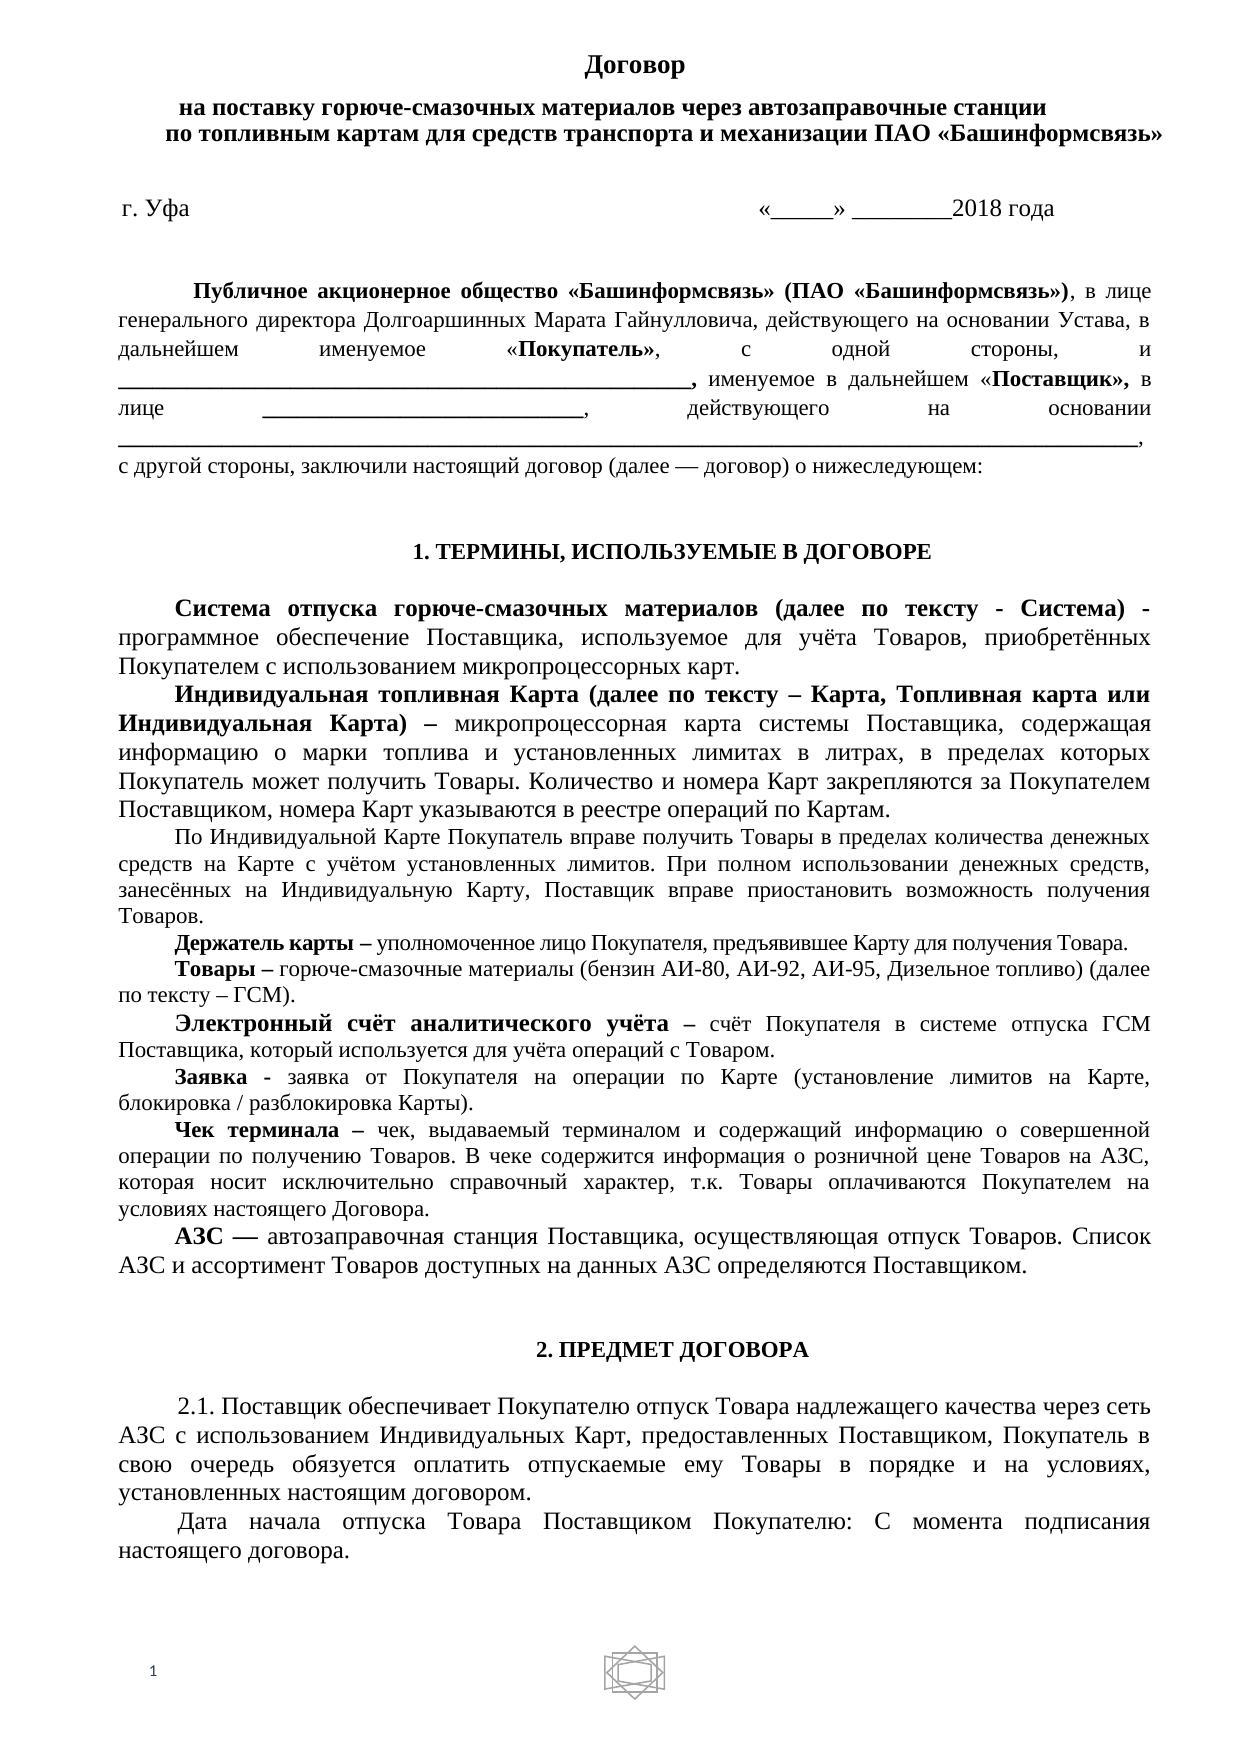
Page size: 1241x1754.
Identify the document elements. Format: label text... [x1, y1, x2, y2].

text Электронный счёт аналитического учёта – счёт Покупателя в системе отпуска ГСМ Поставщика, который используется для учёта операций с Товаром. [118, 1008, 1152, 1063]
text Дата начала отпуска Товара Поставщиком Покупателю: С момента подписания настоящего договора. [118, 1506, 1152, 1564]
subtitle Договор [118, 48, 1152, 80]
text Заявка - заявка от Покупателя на операции по Карте (установление лимитов на Карте, блокировка / разблокировка Карты). [118, 1063, 1152, 1116]
text на поставку горюче-смазочных материалов через автозаправочные станции [59, 94, 1167, 120]
text г. Уфа «_____» ________2018 года [59, 196, 1167, 222]
text Держатель карты – уполномоченное лицо Покупателя, предъявившее Карту для получения Товара. [118, 929, 1152, 955]
text 2. ПРЕДМЕТ ДОГОВОРА [118, 1336, 1152, 1362]
text 1. ТЕРМИНЫ, ИСПОЛЬЗУЕМЫЕ В ДОГОВОРЕ [118, 538, 1152, 564]
text По Индивидуальной Карте Покупатель вправе получить Товары в пределах количества денежных средств на Карте с учётом установленных лимитов. При полном использовании денежных средств, занесённых на Индивидуальную Карту, Поставщик вправе приостановить возможность получения Товаров. [118, 823, 1152, 929]
text Товары – горюче-смазочные материалы (бензин АИ-80, АИ-92, АИ-95, Дизельное топливо) (далее по тексту – ГСМ). [118, 955, 1152, 1008]
text по топливным картам для средств транспорта и механизации ПАО «Башинформсвязь» [148, 120, 1167, 146]
text Система отпуска горюче-смазочных материалов (далее по тексту - Система) - программное обеспечение Поставщика, используемое для учёта Товаров, приобретённых Покупателем с использованием микропроцессорных карт. [118, 593, 1152, 679]
text Публичное акционерное общество «Башинформсвязь» (ПАО «Башинформсвязь»), в лице генерального директора Долгоаршинных Марата Гайнулловича, действующего на основании Устава, в дальнейшем именуемое «Покупатель», с одной стороны, и __________________________________________________, именуемое в дальнейшем «Поставщик», в лице ____________________________, действующего на основании _________________________________________________________________________________________, с другой стороны, заключили настоящий договор (далее — договор) о нижеследующем: [118, 275, 1152, 480]
text Чек терминала – чек, выдаваемый терминалом и содержащий информацию о совершенной операции по получению Товаров. В чеке содержится информация о розничной цене Товаров на АЗС, которая носит исключительно справочный характер, т.к. Товары оплачиваются Покупателем на условиях настоящего Договора. [118, 1116, 1152, 1221]
text Индивидуальная топливная Карта (далее по тексту – Карта, Топливная карта или Индивидуальная Карта) – микропроцессорная карта системы Поставщика, содержащая информацию о марки топлива и установленных лимитах в литрах, в пределах которых Покупатель может получить Товары. Количество и номера Карт закрепляются за Покупателем Поставщиком, номера Карт указываются в реестре операций по Картам. [118, 679, 1152, 823]
text АЗС — автозаправочная станция Поставщика, осуществляющая отпуск Товаров. Список АЗС и ассортимент Товаров доступных на данных АЗС определяются Поставщиком. [118, 1221, 1152, 1278]
text 2.1. Поставщик обеспечивает Покупателю отпуск Товара надлежащего качества через сеть АЗС с использованием Индивидуальных Карт, предоставленных Поставщиком, Покупатель в свою очередь обязуется оплатить отпускаемые ему Товары в порядке и на условиях, установленных настоящим договором. [118, 1391, 1152, 1506]
